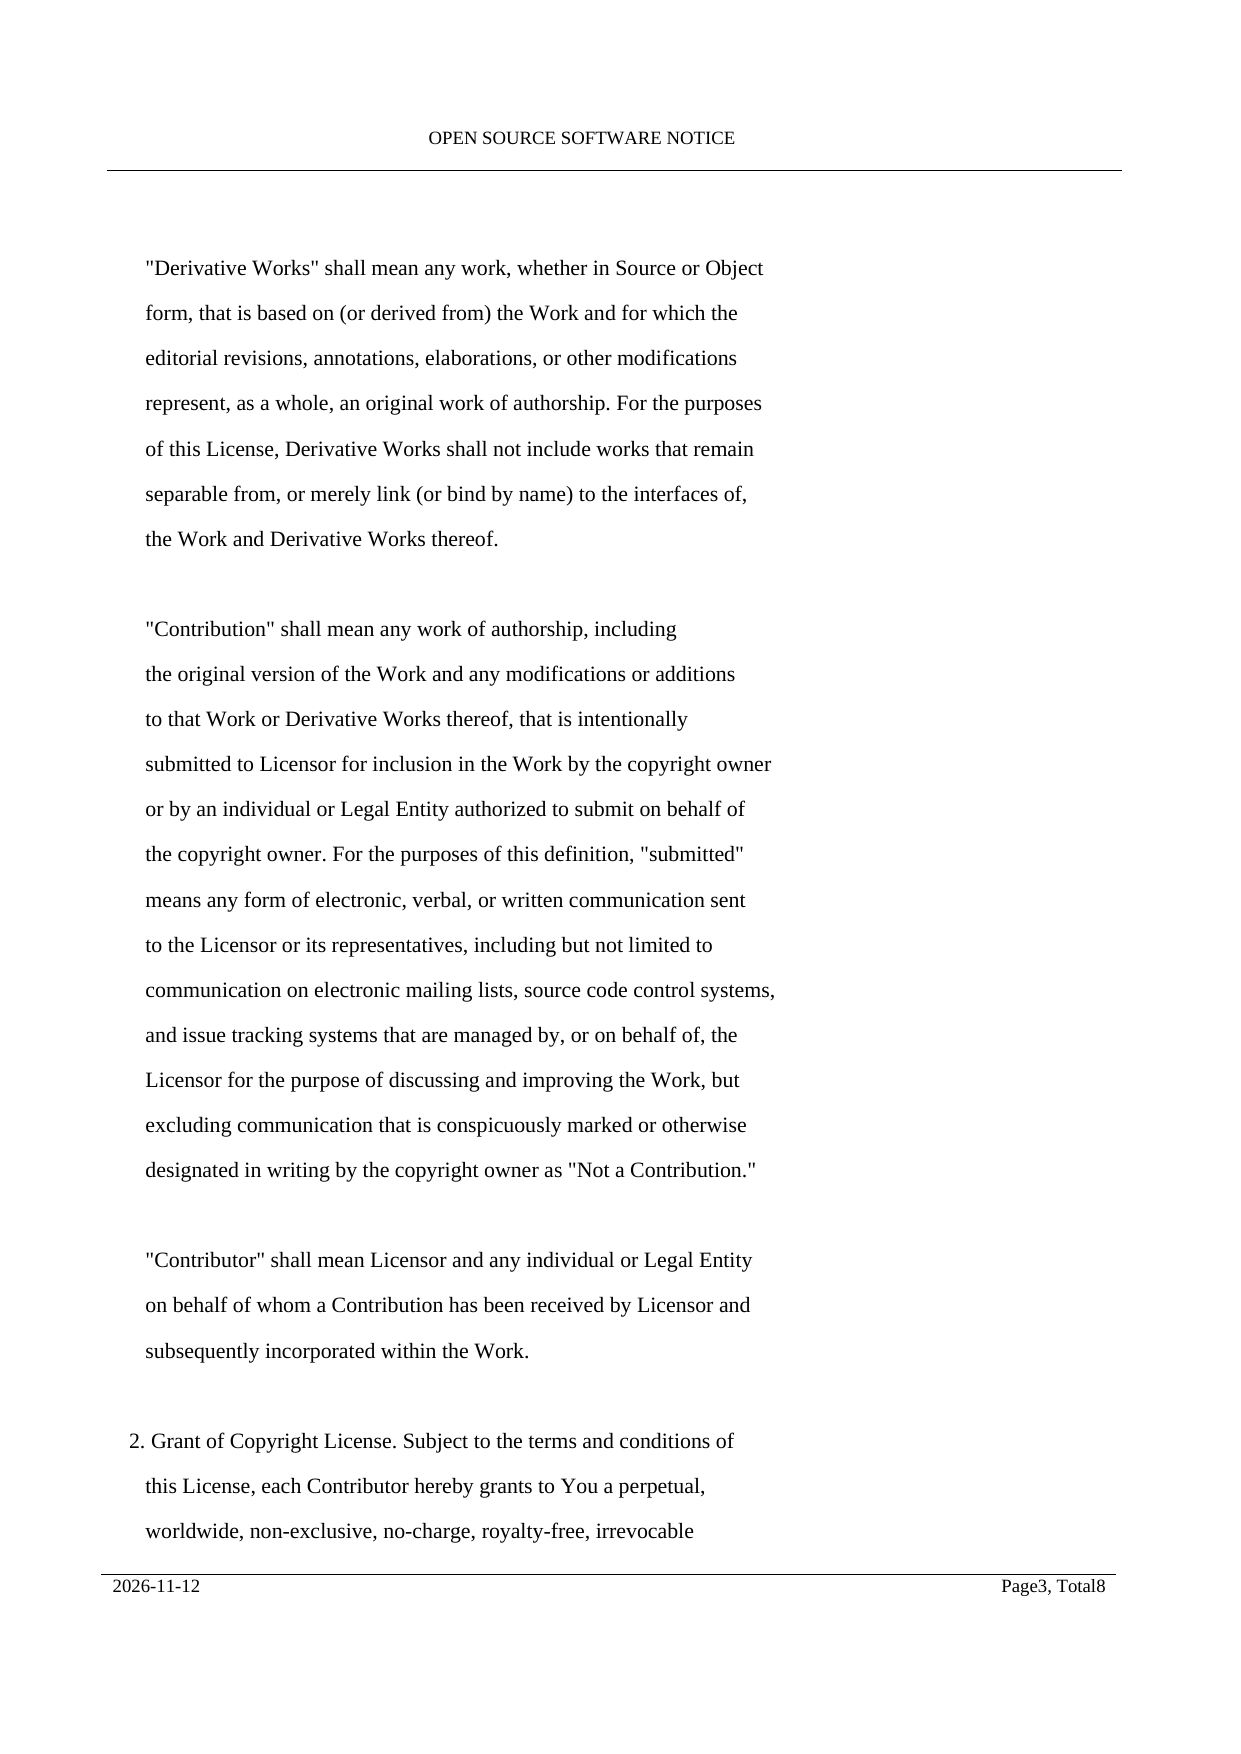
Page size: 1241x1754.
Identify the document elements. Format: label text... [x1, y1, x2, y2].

text Licensor for the purpose of discussing and improving the Work, but [112, 1063, 1128, 1096]
text designated in writing by the copyright owner as "Not a Contribution." [112, 1153, 1128, 1186]
text or by an individual or Legal Entity authorized to submit on behalf of [112, 793, 1128, 825]
text and issue tracking systems that are managed by, or on behalf of, the [112, 1018, 1128, 1051]
text the copyright owner. For the purposes of this definition, "submitted" [112, 838, 1128, 870]
text of this License, Derivative Works shall not include works that remain [112, 432, 1128, 464]
text subsequently incorporated within the Work. [112, 1334, 1128, 1366]
text communication on electronic mailing lists, source code control systems, [112, 973, 1128, 1006]
text "Derivative Works" shall mean any work, whether in Source or Object [112, 251, 1128, 284]
text editorial revisions, annotations, elaborations, or other modifications [112, 342, 1128, 374]
text separable from, or merely link (or bind by name) to the interfaces of, [112, 477, 1128, 509]
text to that Work or Derivative Works thereof, that is intentionally [112, 702, 1128, 735]
text represent, as a whole, an original work of authorship. For the purposes [112, 387, 1128, 419]
text "Contribution" shall mean any work of authorship, including [112, 612, 1128, 645]
text the Work and Derivative Works thereof. [112, 522, 1128, 554]
text means any form of electronic, verbal, or written communication sent [112, 883, 1128, 915]
text this License, each Contributor hereby grants to You a perpetual, [112, 1469, 1128, 1502]
text worldwide, non-exclusive, no-charge, royalty-free, irrevocable [112, 1514, 1128, 1547]
text "Contributor" shall mean Licensor and any individual or Legal Entity [112, 1244, 1128, 1276]
text to the Licensor or its representatives, including but not limited to [112, 928, 1128, 961]
text excluding communication that is conspicuously marked or otherwise [112, 1108, 1128, 1141]
text form, that is based on (or derived from) the Work and for which the [112, 297, 1128, 329]
text the original version of the Work and any modifications or additions [112, 657, 1128, 690]
text on behalf of whom a Contribution has been received by Licensor and [112, 1289, 1128, 1321]
text submitted to Licensor for inclusion in the Work by the copyright owner [112, 748, 1128, 780]
text 2. Grant of Copyright License. Subject to the terms and conditions of [112, 1424, 1128, 1457]
